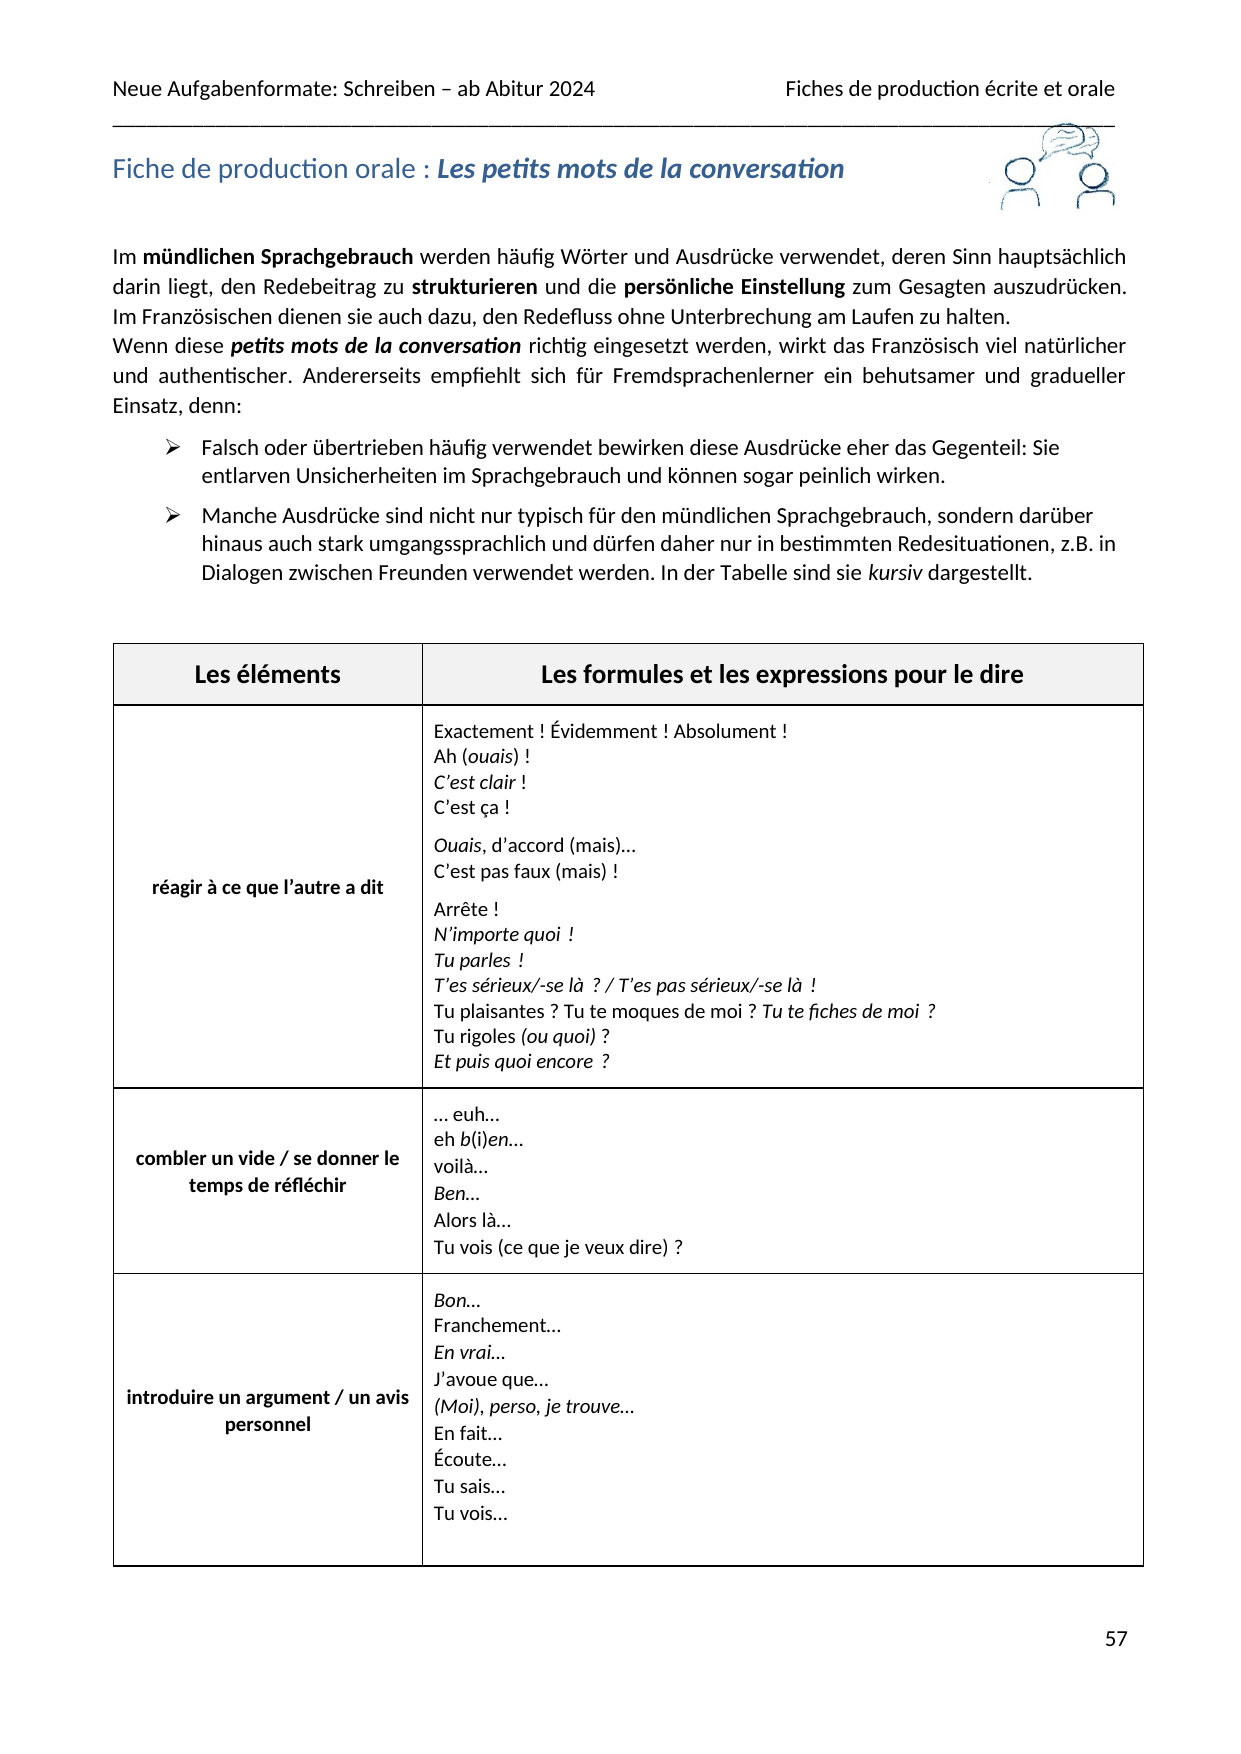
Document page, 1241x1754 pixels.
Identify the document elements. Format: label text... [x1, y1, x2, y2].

text Wenn diese petits mots de la conversation richtig eingesetzt werden, wirkt das Französisch viel natürlicher und authentischer. Andererseits empfiehlt sich für Fremdsprachenlerner ein behutsamer und gradueller Einsatz, denn: [112, 331, 1128, 419]
picture [988, 113, 1128, 150]
table_cell Bon… Franchement… En vrai… J’avoue que… (Moi), perso, je trouve… En fait… Écoute… Tu sais… Tu vois… [423, 1274, 1143, 1565]
list Manche Ausdrücke sind nicht nur typisch für den mündlichen Sprachgebrauch, sondern darüber hinaus auch stark umgangssprachlich und dürfen daher nur in bestimmten Redesituationen, z.B. in Dialogen zwischen Freunden verwendet werden. In der Tabelle sind sie kursiv dargestellt. [164, 502, 1128, 586]
table_cell réagir à ce que l’autre a dit [114, 706, 422, 1087]
table_header Les formules et les expressions pour le dire [423, 644, 1143, 704]
text Im mündlichen Sprachgebrauch werden häufig Wörter und Ausdrücke verwendet, deren Sinn hauptsächlich darin liegt, den Redebeitrag zu strukturieren und die persönliche Einstellung zum Gesagten auszudrücken. Im Französischen dienen sie auch dazu, den Redefluss ohne Unterbrechung am Laufen zu halten. [112, 242, 1128, 330]
subtitle Fiche de production orale : Les petits mots de la conversation [112, 150, 1128, 186]
table_cell introduire un argument / un avis personnel [114, 1274, 422, 1565]
table_header Les éléments [114, 644, 422, 704]
table_cell … euh… eh b(i)en… voilà… Ben… Alors là… Tu vois (ce que je veux dire) ? [423, 1089, 1143, 1273]
table_cell Exactement ! Évidemment ! Absolument ! Ah (ouais) ! C’est clair ! C’est ça ! Ouais, d’accord (mais)… C’est pas faux (mais) ! Arrête ! N’importe quoi ! Tu parles ! T’es sérieux/-se là ? / T’es pas sérieux/-se là ! Tu plaisantes ? Tu te moques de moi ? Tu te fiches de moi ? Tu rigoles (ou quoi) ? Et puis quoi encore ? [423, 706, 1143, 1087]
table_cell combler un vide / se donner le temps de réfléchir [114, 1089, 422, 1273]
list Falsch oder übertrieben häufig verwendet bewirken diese Ausdrücke eher das Gegenteil: Sie entlarven Unsicherheiten im Sprachgebrauch und können sogar peinlich wirken. [164, 433, 1128, 489]
picture [988, 186, 1128, 218]
